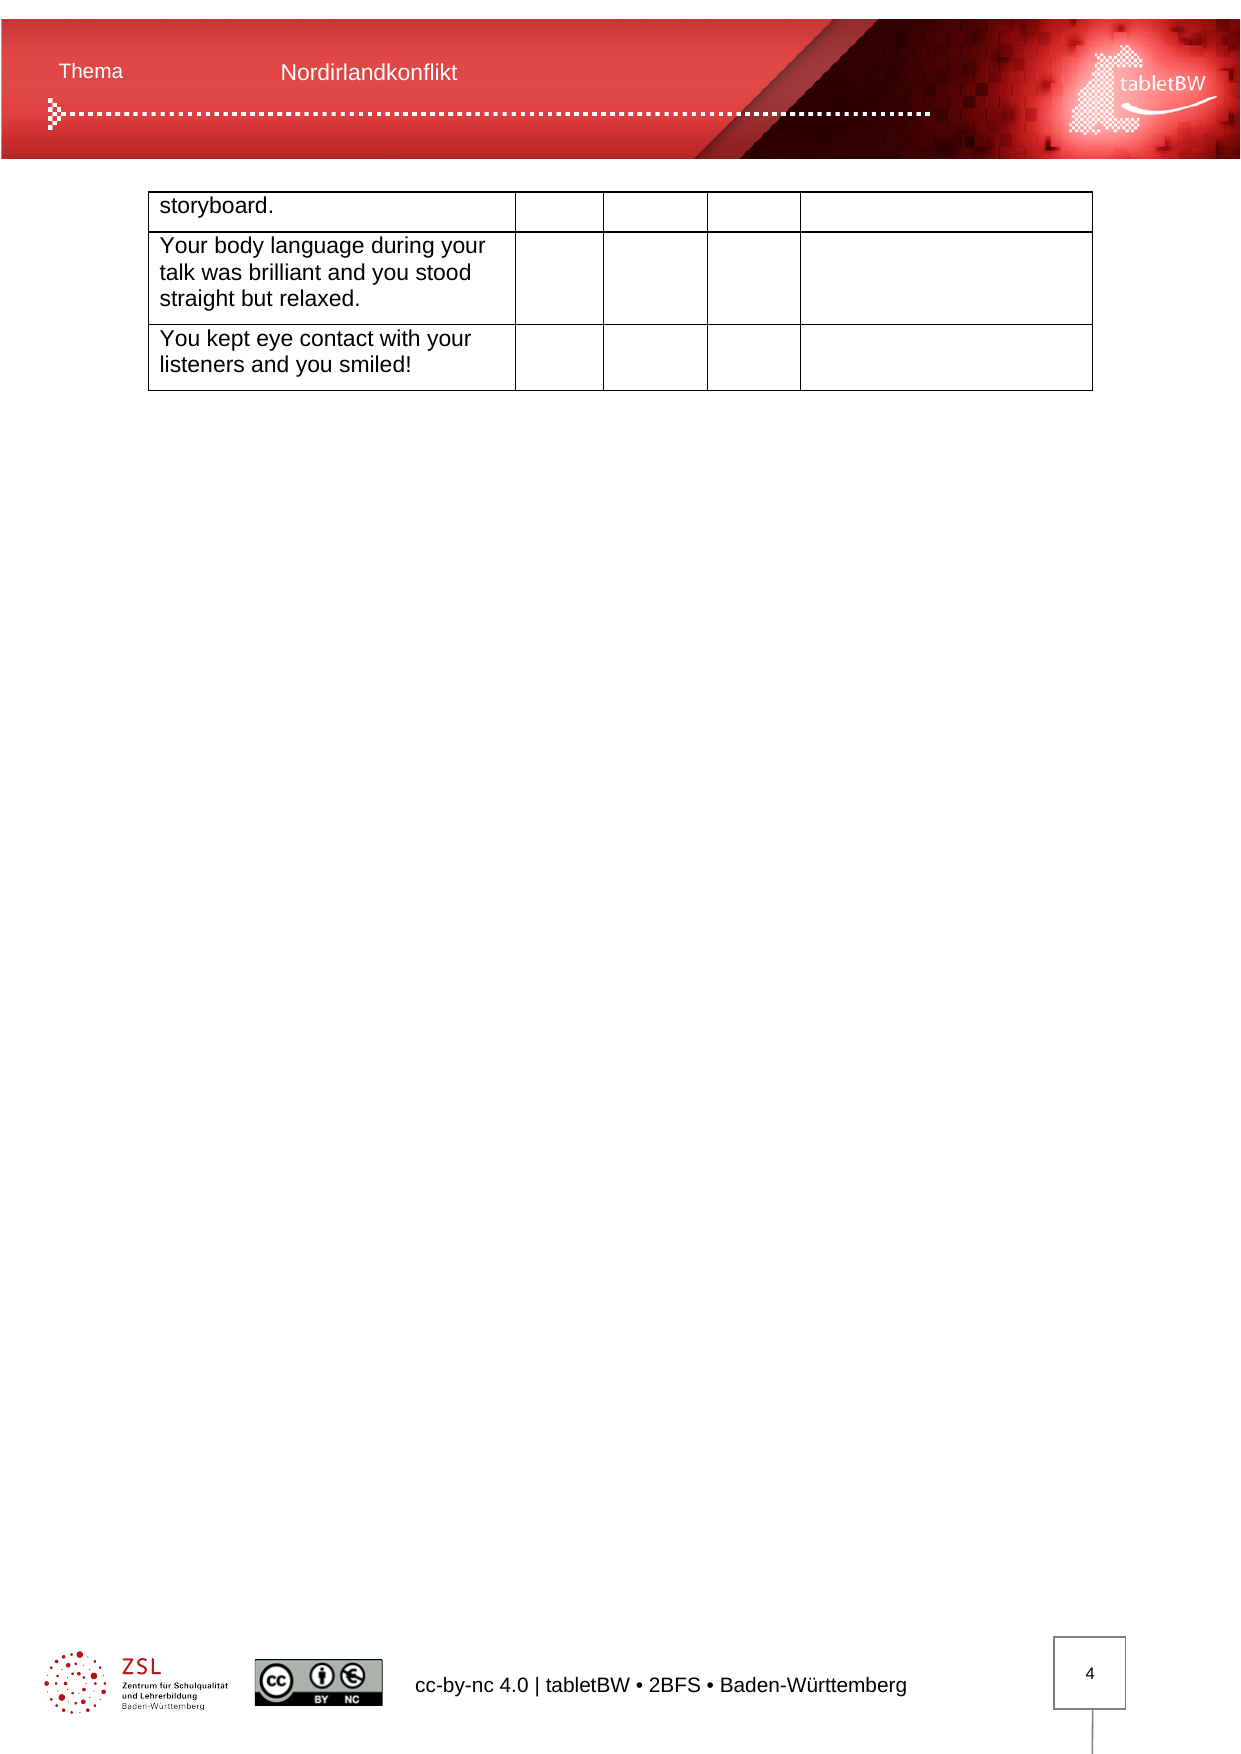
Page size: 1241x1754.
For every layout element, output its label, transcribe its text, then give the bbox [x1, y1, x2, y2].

picture [1, 19, 1241, 159]
table_cell [516, 325, 603, 390]
table_cell [801, 193, 1092, 231]
table_cell [604, 325, 707, 390]
table_cell [708, 193, 800, 231]
table_cell Your body language during your talk was brilliant and you stood straight but relaxed. [149, 233, 515, 324]
table_cell [801, 233, 1092, 324]
picture [28, 1635, 244, 1714]
table_cell [604, 233, 707, 324]
table_cell [604, 193, 707, 231]
table_cell There are hardly any language mistakes in your digital storyboard. [149, 193, 515, 231]
table_cell [801, 325, 1092, 390]
table_cell [708, 233, 800, 324]
table_cell You kept eye contact with your listeners and you smiled! [149, 325, 515, 390]
table_cell [708, 325, 800, 390]
picture [254, 1659, 383, 1706]
table_cell [516, 193, 603, 231]
table_cell [516, 233, 603, 324]
